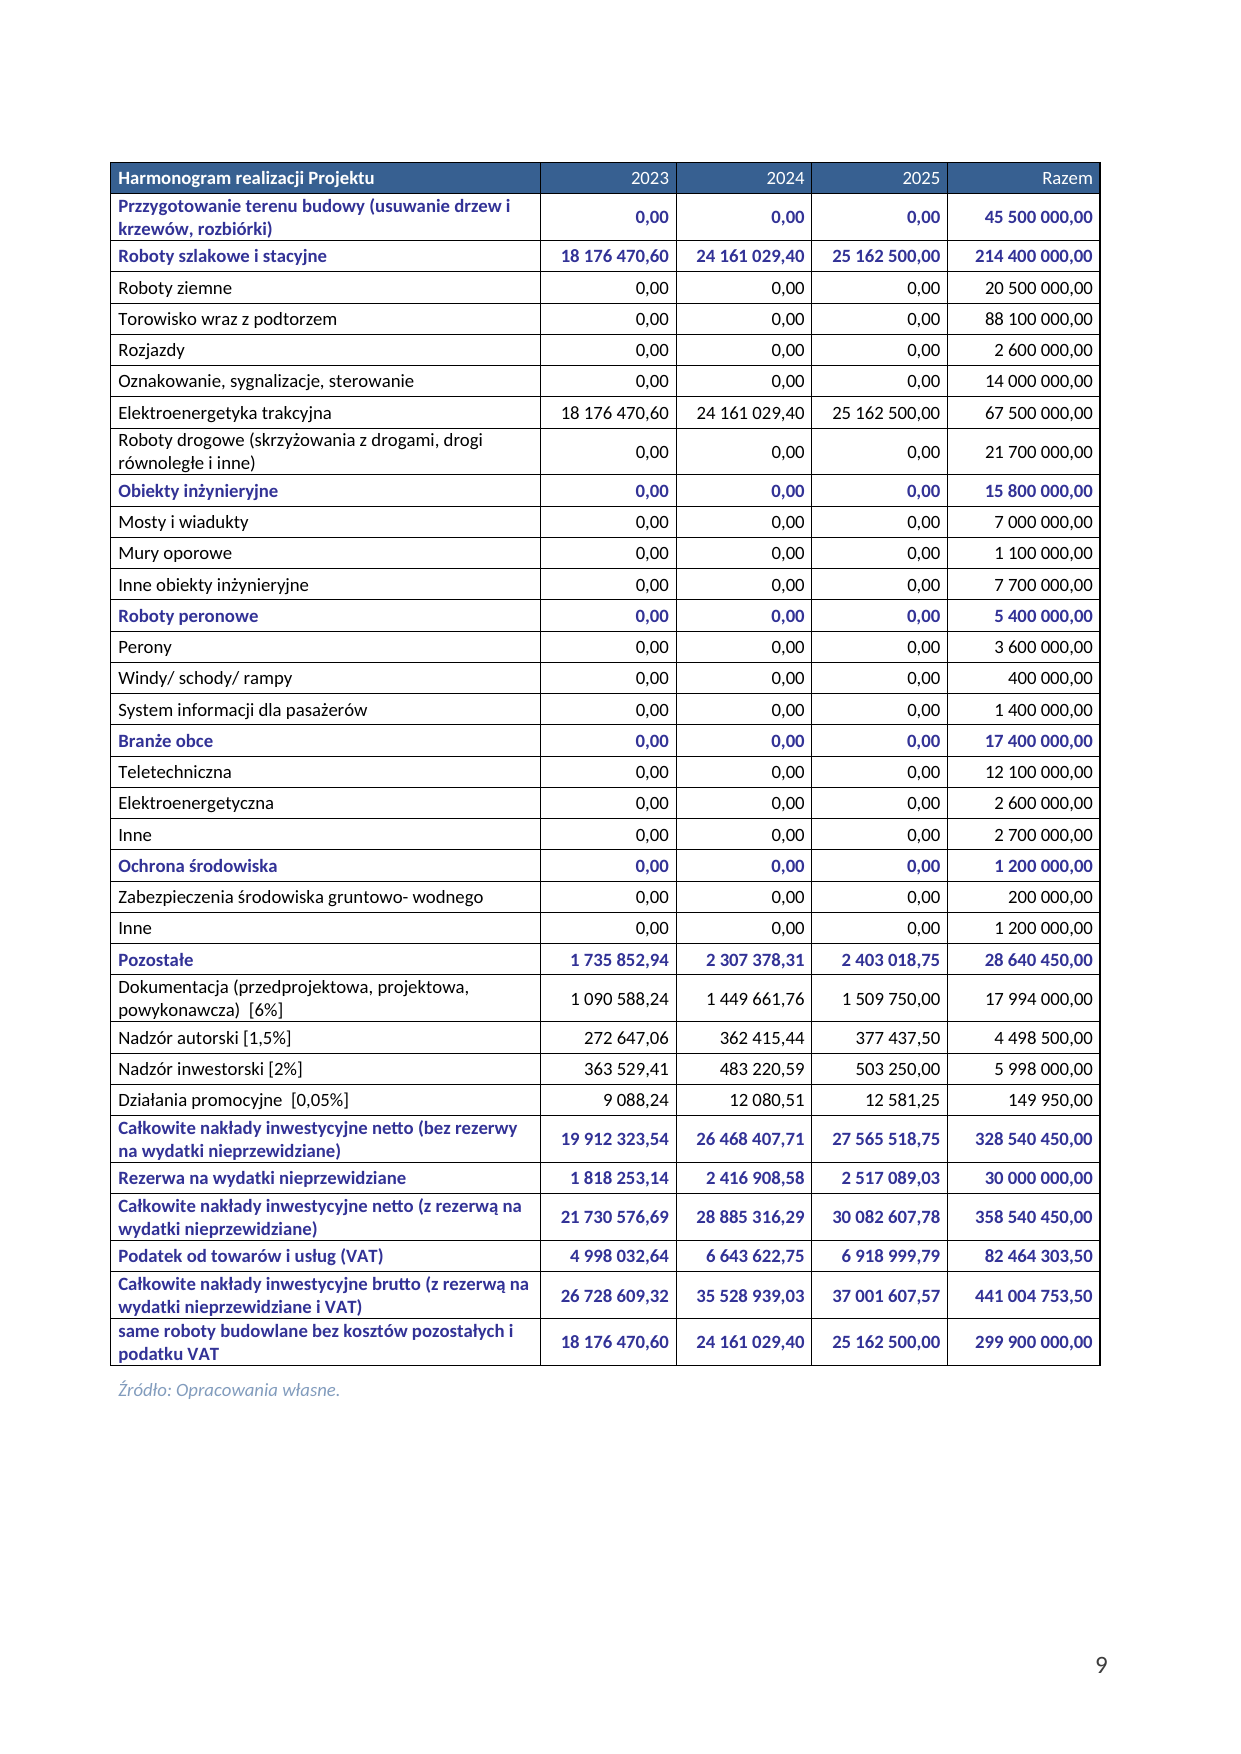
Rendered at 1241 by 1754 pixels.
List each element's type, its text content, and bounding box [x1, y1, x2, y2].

table_cell 362 415,44 [677, 1022, 811, 1052]
table_header 2023 [541, 163, 676, 193]
table_cell 17 994 000,00 [948, 975, 1099, 1021]
table_cell 18 176 470,60 [541, 1319, 676, 1365]
table_cell Perony [111, 632, 540, 662]
table_cell 0,00 [812, 725, 947, 756]
table_cell Nadzór autorski [1,5%] [111, 1022, 540, 1052]
table_cell 26 468 407,71 [677, 1116, 811, 1162]
table_cell 0,00 [677, 507, 811, 537]
table_cell 12 080,51 [677, 1085, 811, 1115]
table_cell 2 517 089,03 [812, 1163, 947, 1193]
table_cell 0,00 [541, 272, 676, 302]
table_cell 2 600 000,00 [948, 788, 1099, 818]
table_cell 0,00 [812, 475, 947, 506]
table_cell 503 250,00 [812, 1054, 947, 1084]
table_cell 0,00 [677, 600, 811, 631]
table_cell 1 100 000,00 [948, 538, 1099, 568]
table_cell System informacji dla pasażerów [111, 694, 540, 724]
table_cell 0,00 [677, 366, 811, 396]
table_cell 0,00 [541, 850, 676, 881]
table_cell Inne obiekty inżynieryjne [111, 569, 540, 599]
table_cell Roboty drogowe (skrzyżowania z drogami, drogi równoległe i inne) [111, 429, 540, 474]
table_cell 272 647,06 [541, 1022, 676, 1052]
table_cell 27 565 518,75 [812, 1116, 947, 1162]
table_cell 0,00 [541, 429, 676, 474]
table_cell 0,00 [677, 882, 811, 912]
table_cell 0,00 [541, 663, 676, 693]
table_cell 2 700 000,00 [948, 819, 1099, 849]
table_cell 0,00 [541, 335, 676, 365]
table_cell 0,00 [812, 757, 947, 787]
table_cell 149 950,00 [948, 1085, 1099, 1115]
table_cell 0,00 [541, 725, 676, 756]
table_cell 299 900 000,00 [948, 1319, 1099, 1365]
table_cell Rozjazdy [111, 335, 540, 365]
table_cell 28 640 450,00 [948, 944, 1099, 974]
table_cell 1 449 661,76 [677, 975, 811, 1021]
table_cell 0,00 [677, 694, 811, 724]
table_cell 14 000 000,00 [948, 366, 1099, 396]
table_cell 0,00 [541, 304, 676, 334]
table_cell 24 161 029,40 [677, 397, 811, 427]
table_cell 1 200 000,00 [948, 913, 1099, 943]
table_cell 0,00 [677, 725, 811, 756]
table_cell Nadzór inwestorski [2%] [111, 1054, 540, 1084]
table_cell 483 220,59 [677, 1054, 811, 1084]
table_cell 67 500 000,00 [948, 397, 1099, 427]
table_cell 0,00 [812, 507, 947, 537]
table_cell 328 540 450,00 [948, 1116, 1099, 1162]
table_cell Roboty peronowe [111, 600, 540, 631]
table_cell 363 529,41 [541, 1054, 676, 1084]
table_cell 1 090 588,24 [541, 975, 676, 1021]
table_cell 2 403 018,75 [812, 944, 947, 974]
table_cell 30 082 607,78 [812, 1194, 947, 1240]
table_cell 7 000 000,00 [948, 507, 1099, 537]
table_cell 24 161 029,40 [677, 241, 811, 271]
table_cell Roboty szlakowe i stacyjne [111, 241, 540, 271]
table_cell 0,00 [812, 194, 947, 240]
table_cell Inne [111, 913, 540, 943]
table_cell 6 643 622,75 [677, 1241, 811, 1271]
table_cell 0,00 [677, 569, 811, 599]
table_cell 25 162 500,00 [812, 241, 947, 271]
table_cell Całkowite nakłady inwestycyjne netto (z rezerwą na wydatki nieprzewidziane) [111, 1194, 540, 1240]
table_cell 0,00 [541, 507, 676, 537]
table_cell 0,00 [541, 569, 676, 599]
table_cell 0,00 [812, 304, 947, 334]
table_cell 0,00 [812, 694, 947, 724]
table_cell 6 918 999,79 [812, 1241, 947, 1271]
table_cell 0,00 [541, 694, 676, 724]
table_cell 200 000,00 [948, 882, 1099, 912]
table_cell 15 800 000,00 [948, 475, 1099, 506]
table_cell Torowisko wraz z podtorzem [111, 304, 540, 334]
table_cell 0,00 [812, 788, 947, 818]
table_cell 0,00 [541, 194, 676, 240]
table_cell Działania promocyjne [0,05%] [111, 1085, 540, 1115]
table_cell Roboty ziemne [111, 272, 540, 302]
table_cell 0,00 [677, 304, 811, 334]
table_cell 0,00 [677, 757, 811, 787]
table_cell 0,00 [812, 538, 947, 568]
table_cell 25 162 500,00 [812, 1319, 947, 1365]
table_cell 0,00 [812, 335, 947, 365]
table_cell 2 600 000,00 [948, 335, 1099, 365]
table_cell Elektroenergetyka trakcyjna [111, 397, 540, 427]
table_cell 400 000,00 [948, 663, 1099, 693]
table_cell 18 176 470,60 [541, 397, 676, 427]
table_cell 0,00 [812, 366, 947, 396]
table_cell 0,00 [812, 663, 947, 693]
table_cell 19 912 323,54 [541, 1116, 676, 1162]
table_cell Całkowite nakłady inwestycyjne brutto (z rezerwą na wydatki nieprzewidziane i VAT) [111, 1272, 540, 1318]
table_cell Przzygotowanie terenu budowy (usuwanie drzew i krzewów, rozbiórki) [111, 194, 540, 240]
table_cell 0,00 [677, 663, 811, 693]
table_cell 0,00 [541, 538, 676, 568]
table_cell Dokumentacja (przedprojektowa, projektowa, powykonawcza) [6%] [111, 975, 540, 1021]
table_header 2025 [812, 163, 947, 193]
table_cell 18 176 470,60 [541, 241, 676, 271]
table_cell 0,00 [677, 819, 811, 849]
table_cell 0,00 [812, 632, 947, 662]
table_cell 0,00 [812, 850, 947, 881]
table_cell 21 700 000,00 [948, 429, 1099, 474]
table_cell Oznakowanie, sygnalizacje, sterowanie [111, 366, 540, 396]
table_cell 0,00 [677, 788, 811, 818]
table_cell 45 500 000,00 [948, 194, 1099, 240]
table_cell 26 728 609,32 [541, 1272, 676, 1318]
table_cell 0,00 [541, 913, 676, 943]
table_cell 4 998 032,64 [541, 1241, 676, 1271]
table_cell 0,00 [677, 632, 811, 662]
table_cell 12 100 000,00 [948, 757, 1099, 787]
table_cell 1 735 852,94 [541, 944, 676, 974]
table_cell 0,00 [541, 819, 676, 849]
table_cell Pozostałe [111, 944, 540, 974]
table_cell 28 885 316,29 [677, 1194, 811, 1240]
table_header Razem [948, 163, 1099, 193]
table_cell 0,00 [677, 429, 811, 474]
table_cell 0,00 [541, 788, 676, 818]
table_cell Teletechniczna [111, 757, 540, 787]
table_cell 25 162 500,00 [812, 397, 947, 427]
table_cell 37 001 607,57 [812, 1272, 947, 1318]
table_cell 1 818 253,14 [541, 1163, 676, 1193]
table_cell Elektroenergetyczna [111, 788, 540, 818]
table_cell 0,00 [541, 632, 676, 662]
table_cell 7 700 000,00 [948, 569, 1099, 599]
table_cell 0,00 [677, 272, 811, 302]
table_cell Rezerwa na wydatki nieprzewidziane [111, 1163, 540, 1193]
table_cell Ochrona środowiska [111, 850, 540, 881]
table_cell 0,00 [677, 335, 811, 365]
table_cell 0,00 [812, 429, 947, 474]
table_cell 214 400 000,00 [948, 241, 1099, 271]
table_cell 3 600 000,00 [948, 632, 1099, 662]
table_cell 0,00 [541, 600, 676, 631]
table_cell 0,00 [541, 366, 676, 396]
table_cell 30 000 000,00 [948, 1163, 1099, 1193]
table_cell 0,00 [677, 850, 811, 881]
table_cell 4 498 500,00 [948, 1022, 1099, 1052]
table_cell 1 400 000,00 [948, 694, 1099, 724]
table_cell 0,00 [541, 882, 676, 912]
table_cell 0,00 [541, 475, 676, 506]
table_cell Podatek od towarów i usług (VAT) [111, 1241, 540, 1271]
table_cell 20 500 000,00 [948, 272, 1099, 302]
table_cell 17 400 000,00 [948, 725, 1099, 756]
table_cell Mury oporowe [111, 538, 540, 568]
table_cell 0,00 [812, 600, 947, 631]
table_cell 2 416 908,58 [677, 1163, 811, 1193]
table_cell Inne [111, 819, 540, 849]
table_cell 2 307 378,31 [677, 944, 811, 974]
text Źródło: Opracowania własne. [118, 1378, 1107, 1401]
table_cell 88 100 000,00 [948, 304, 1099, 334]
table_header Harmonogram realizacji Projektu [111, 163, 540, 193]
table_cell 1 509 750,00 [812, 975, 947, 1021]
table_cell 441 004 753,50 [948, 1272, 1099, 1318]
table_cell 0,00 [677, 913, 811, 943]
table_cell 0,00 [677, 194, 811, 240]
table_cell Windy/ schody/ rampy [111, 663, 540, 693]
table_cell 0,00 [812, 569, 947, 599]
table_cell 0,00 [812, 913, 947, 943]
table_cell 0,00 [812, 272, 947, 302]
table_cell 5 998 000,00 [948, 1054, 1099, 1084]
table_cell 358 540 450,00 [948, 1194, 1099, 1240]
table_cell Obiekty inżynieryjne [111, 475, 540, 506]
table_cell 0,00 [812, 882, 947, 912]
table_cell 12 581,25 [812, 1085, 947, 1115]
table_cell 21 730 576,69 [541, 1194, 676, 1240]
table_cell 0,00 [677, 538, 811, 568]
table_cell Branże obce [111, 725, 540, 756]
table_cell 82 464 303,50 [948, 1241, 1099, 1271]
table_cell 0,00 [541, 757, 676, 787]
table_cell 35 528 939,03 [677, 1272, 811, 1318]
table_cell Zabezpieczenia środowiska gruntowo- wodnego [111, 882, 540, 912]
table_cell 9 088,24 [541, 1085, 676, 1115]
table_cell 24 161 029,40 [677, 1319, 811, 1365]
table_cell Całkowite nakłady inwestycyjne netto (bez rezerwy na wydatki nieprzewidziane) [111, 1116, 540, 1162]
table_cell 1 200 000,00 [948, 850, 1099, 881]
table_header 2024 [677, 163, 811, 193]
table_cell Mosty i wiadukty [111, 507, 540, 537]
table_cell 5 400 000,00 [948, 600, 1099, 631]
table_cell same roboty budowlane bez kosztów pozostałych i podatku VAT [111, 1319, 540, 1365]
table_cell 377 437,50 [812, 1022, 947, 1052]
table_cell 0,00 [812, 819, 947, 849]
table_cell 0,00 [677, 475, 811, 506]
